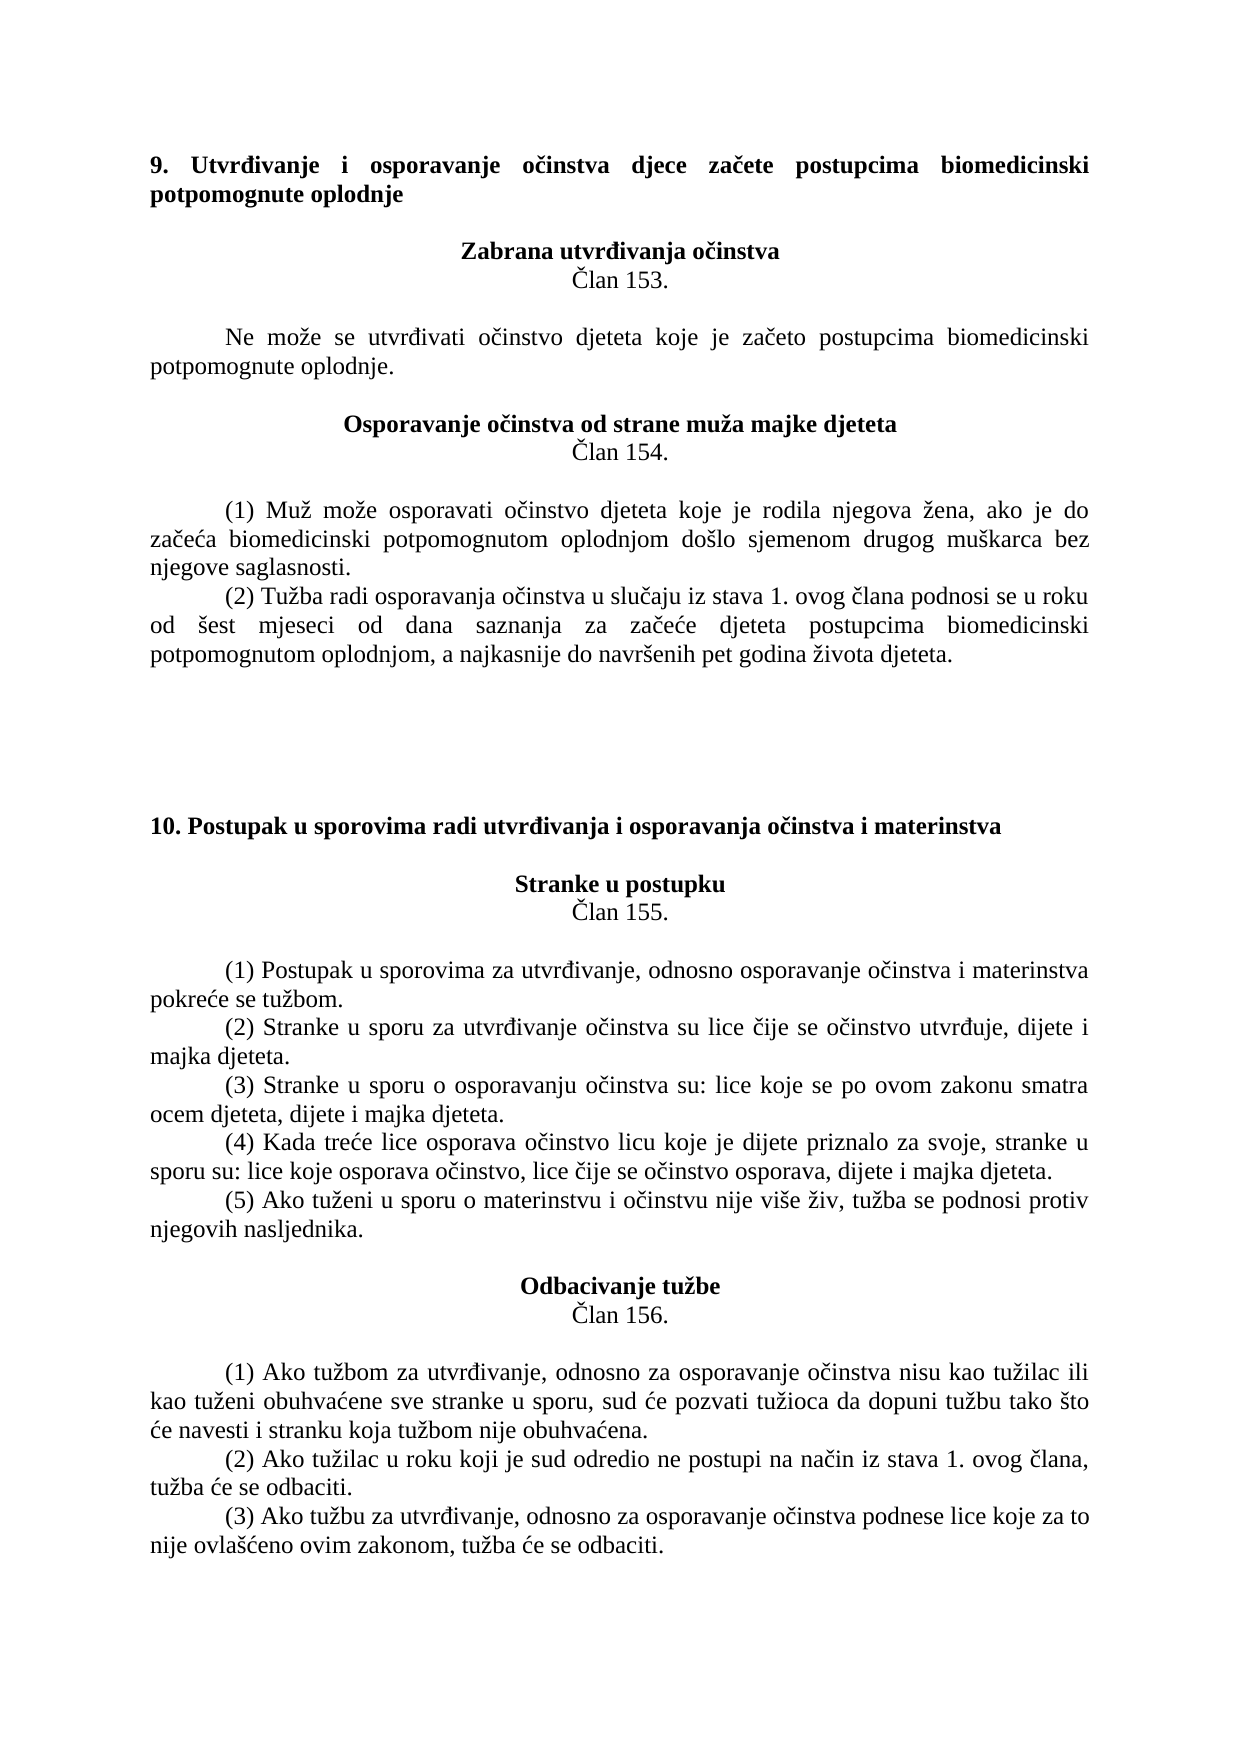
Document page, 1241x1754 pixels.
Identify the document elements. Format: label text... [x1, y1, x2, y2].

text Član 156. [150, 1300, 1090, 1329]
text Stranke u postupku [150, 869, 1090, 897]
text (2) Ako tužilac u roku koji je sud odredio ne postupi na način iz stava 1. ovog člana, tužba će se odbaciti. [150, 1444, 1090, 1501]
text Član 154. [150, 437, 1090, 466]
text (3) Ako tužbu za utvrđivanje, odnosno za osporavanje očinstva podnese lice koje za to nije ovlašćeno ovim zakonom, tužba će se odbaciti. [150, 1501, 1090, 1559]
text Osporavanje očinstva od strane muža majke djeteta [150, 409, 1090, 437]
text (4) Kada treće lice osporava očinstvo licu koje je dijete priznalo za svoje, stranke u sporu su: lice koje osporava očinstvo, lice čije se očinstvo osporava, dijete i majka djeteta. [150, 1127, 1090, 1185]
text Član 153. [150, 265, 1090, 294]
text Odbacivanje tužbe [150, 1271, 1090, 1300]
text Član 155. [150, 897, 1090, 926]
text (1) Postupak u sporovima za utvrđivanje, odnosno osporavanje očinstva i materinstva pokreće se tužbom. [150, 955, 1090, 1012]
text 10. Postupak u sporovima radi utvrđivanja i osporavanja očinstva i materinstva [150, 811, 1090, 840]
text Ne može se utvrđivati očinstvo djeteta koje je začeto postupcima biomedicinski potpomognute oplodnje. [150, 322, 1090, 380]
text (2) Tužba radi osporavanja očinstva u slučaju iz stava 1. ovog člana podnosi se u roku od šest mjeseci od dana saznanja za začeće djeteta postupcima biomedicinski potpomognutom oplodnjom, a najkasnije do navršenih pet godina života djeteta. [150, 581, 1090, 667]
text (2) Stranke u sporu za utvrđivanje očinstva su lice čije se očinstvo utvrđuje, dijete i majka djeteta. [150, 1012, 1090, 1070]
text (5) Ako tuženi u sporu o materinstvu i očinstvu nije više živ, tužba se podnosi protiv njegovih nasljednika. [150, 1185, 1090, 1242]
text Zabrana utvrđivanja očinstva [150, 236, 1090, 265]
text (1) Muž može osporavati očinstvo djeteta koje je rodila njegova žena, ako je do začeća biomedicinski potpomognutom oplodnjom došlo sjemenom drugog muškarca bez njegove saglasnosti. [150, 495, 1090, 581]
text (3) Stranke u sporu o osporavanju očinstva su: lice koje se po ovom zakonu smatra ocem djeteta, dijete i majka djeteta. [150, 1070, 1090, 1127]
text 9. Utvrđivanje i osporavanje očinstva djece začete postupcima biomedicinski potpomognute oplodnje [150, 150, 1090, 207]
text (1) Ako tužbom za utvrđivanje, odnosno za osporavanje očinstva nisu kao tužilac ili kao tuženi obuhvaćene sve stranke u sporu, sud će pozvati tužioca da dopuni tužbu tako što će navesti i stranku koja tužbom nije obuhvaćena. [150, 1357, 1090, 1444]
